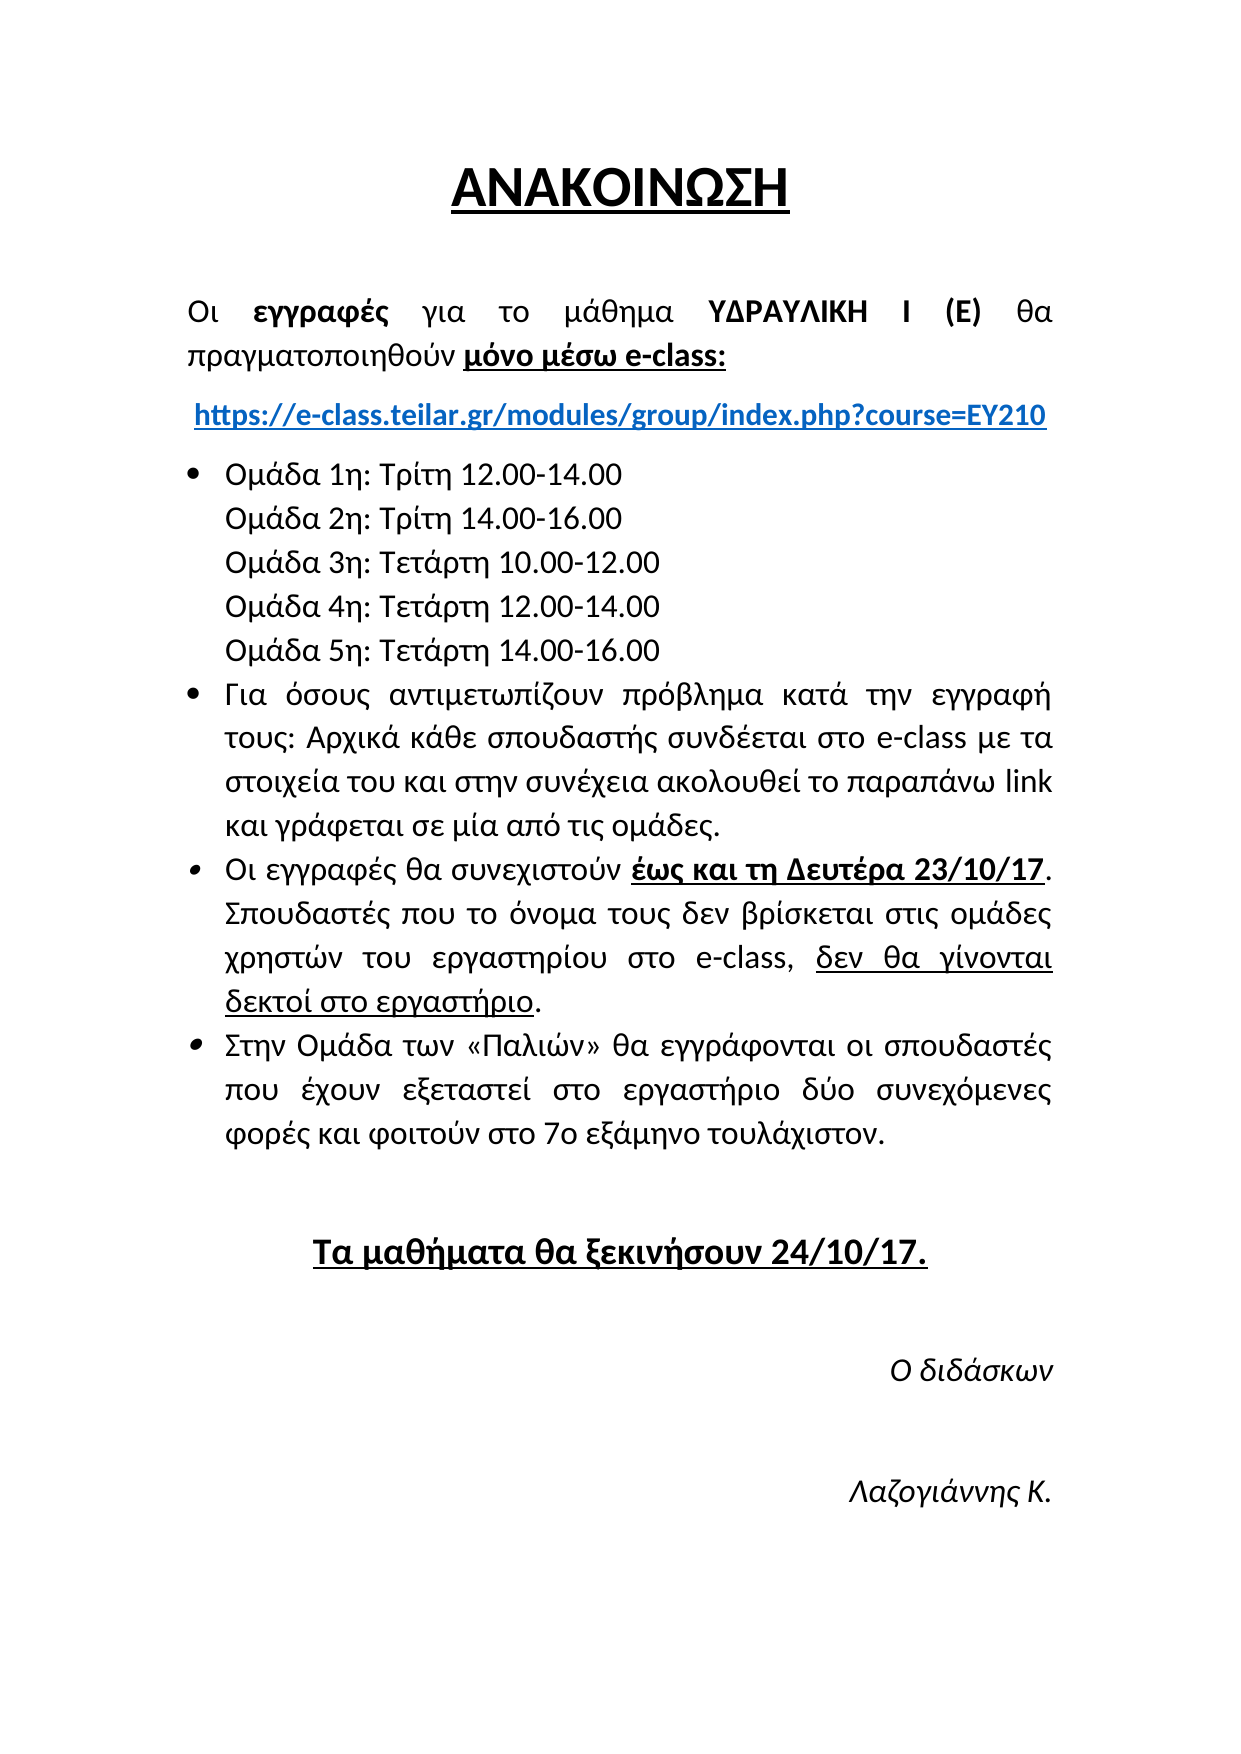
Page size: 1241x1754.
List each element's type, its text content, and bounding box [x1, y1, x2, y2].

list Ομάδα 3η: Τετάρτη 10.00-12.00 [225, 541, 1053, 581]
list Ομάδα 4η: Τετάρτη 12.00-14.00 [225, 585, 1053, 625]
list Για όσους αντιμετωπίζουν πρόβλημα κατά την εγγραφή τους: Αρχικά κάθε σπουδαστής συνδέεται στο e-class με τα στοιχεία του και στην συνέχεια ακολουθεί το παραπάνω link και γράφεται σε μία από τις ομάδες. [187, 673, 1053, 845]
list Στην Ομάδα των «Παλιών» θα εγγράφονται οι σπουδαστές που έχουν εξεταστεί στο εργαστήριο δύο συνεχόμενες φορές και φοιτούν στο 7ο εξάμηνο τουλάχιστον. [187, 1024, 1053, 1153]
text ΑΝΑΚΟΙΝΩΣΗ [187, 150, 1053, 221]
list Ομάδα 5η: Τετάρτη 14.00-16.00 [225, 629, 1053, 669]
list Οι εγγραφές θα συνεχιστούν έως και τη Δευτέρα 23/10/17. Σπουδαστές που το όνομα τους δεν βρίσκεται στις ομάδες χρηστών του εργαστηρίου στο e-class, δεν θα γίνονται δεκτοί στο εργαστήριο. [187, 848, 1053, 1021]
text Οι εγγραφές για το μάθημα ΥΔΡΑΥΛΙΚΗ Ι (Ε) θα πραγματοποιηθούν μόνο μέσω e-class: [187, 290, 1053, 375]
list Ομάδα 1η: Τρίτη 12.00-14.00 [187, 453, 1053, 493]
text Ο διδάσκων [187, 1349, 1053, 1390]
text Λαζογιάννης Κ. [187, 1470, 1053, 1511]
text https://e-class.teilar.gr/modules/group/index.php?course=EY210 [187, 395, 1053, 433]
text Τα μαθήματα θα ξεκινήσουν 24/10/17. [187, 1228, 1053, 1274]
list Ομάδα 2η: Τρίτη 14.00-16.00 [225, 497, 1053, 537]
